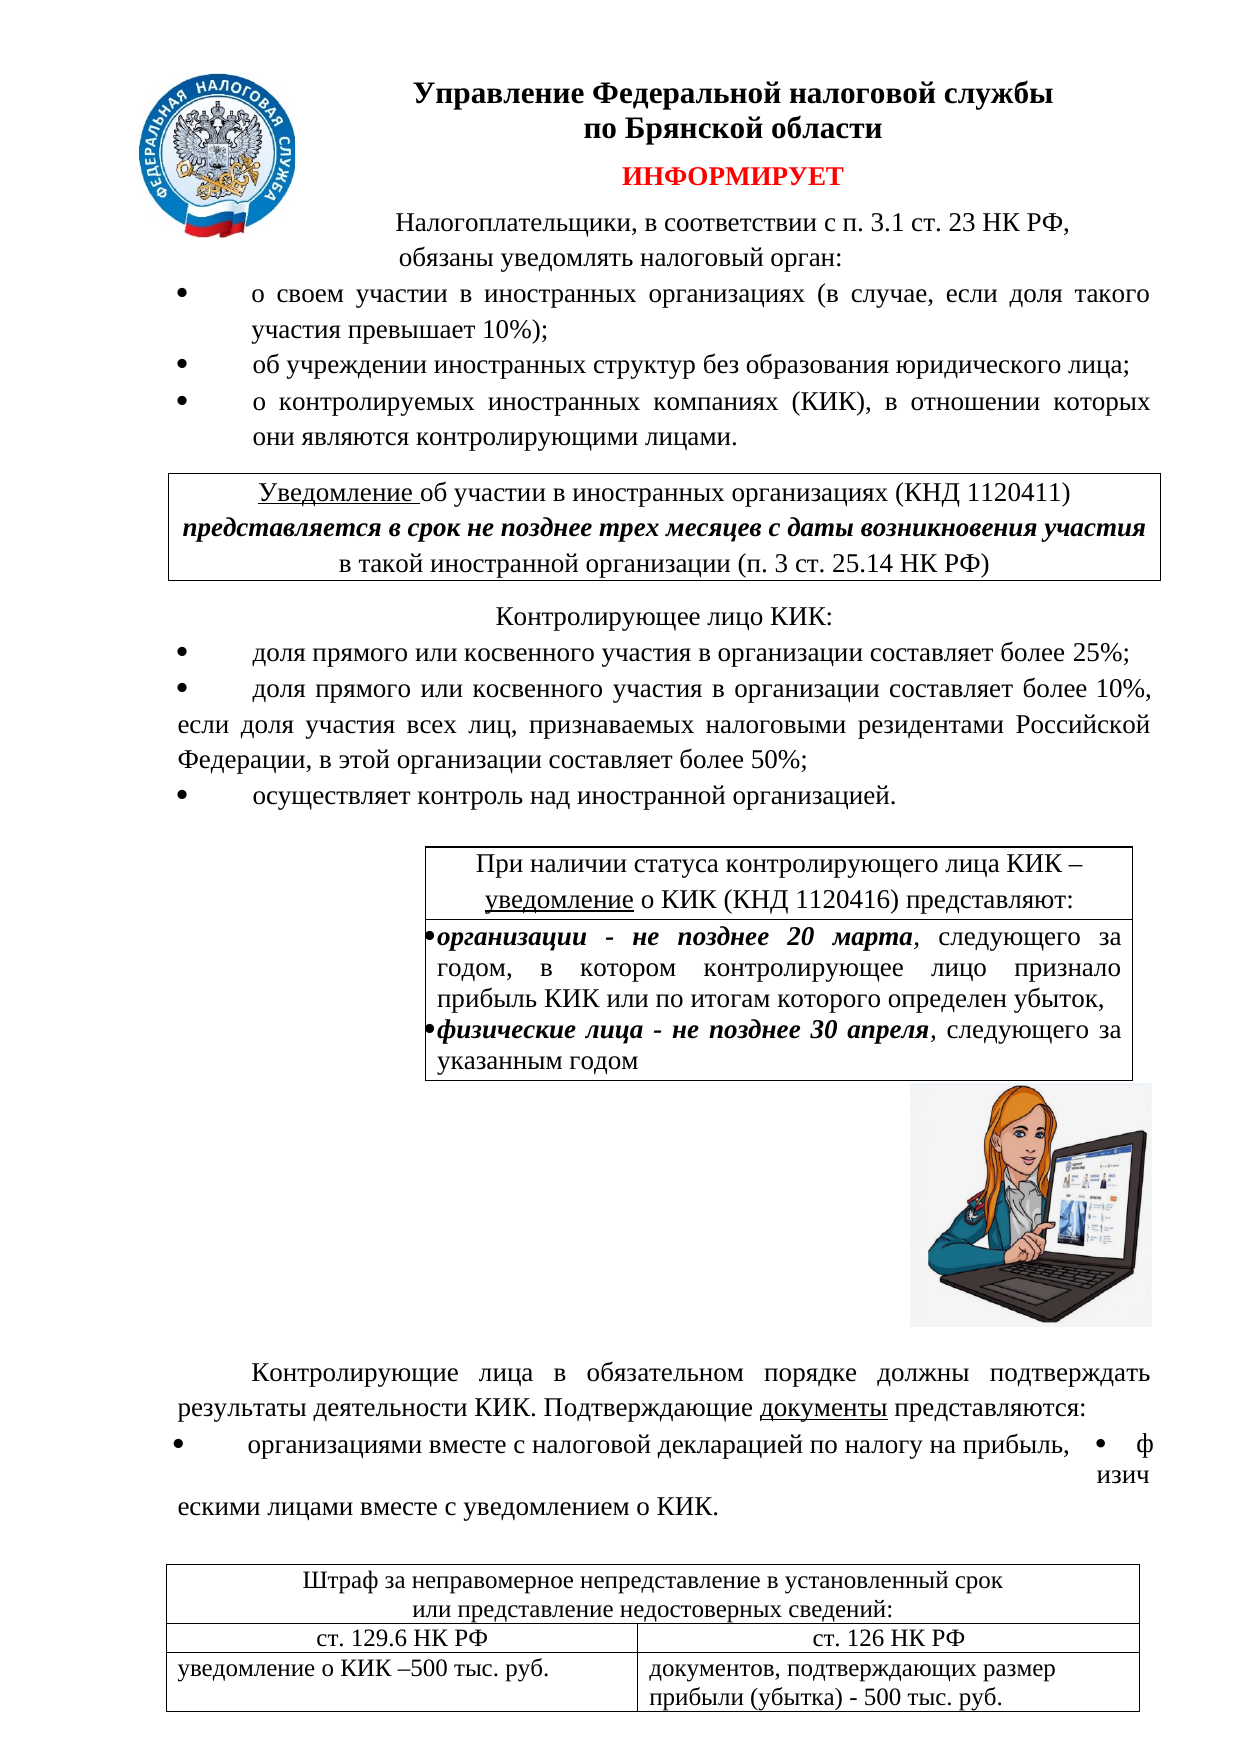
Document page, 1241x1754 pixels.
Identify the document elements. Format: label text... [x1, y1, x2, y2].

text Налогоплательщики, в соответствии с п. 3.1 ст. 23 НК РФ, [296, 206, 1152, 237]
text Уведомление об участии в иностранных организациях (КНД 1120411) [169, 474, 1160, 507]
table_cell документов, подтверждающих размер прибыли (убытка) - 500 тыс. руб. [638, 1653, 1139, 1711]
text по Брянской области [296, 110, 1152, 146]
table_cell организации - не позднее 20 марта, следующего за годом, в котором контролирующее лицо признало прибыль КИК или по итогам которого определен убыток, физические лица - не позднее 30 апреля, следующего за указанным годом [426, 920, 1132, 1080]
list о своем участии в иностранных организациях (в случае, если доля такого участия превышает 10%); [177, 277, 1152, 344]
list осуществляет контроль над иностранной организацией. [177, 779, 1152, 811]
list об учреждении иностранных структур без образования юридического лица; [177, 349, 1152, 380]
text ИНФОРМИРУЕТ [296, 160, 1152, 191]
list доля прямого или косвенного участия в организации составляет более 25%; [177, 636, 1152, 667]
text Контролирующее лицо КИК: [177, 600, 1152, 632]
text представляется в срок не позднее трех месяцев с даты возникновения участия в такой иностранной организации (п. 3 ст. 25.14 НК РФ) [169, 508, 1160, 580]
table_cell уведомление о КИК –500 тыс. руб. [167, 1653, 637, 1711]
table_cell ст. 126 НК РФ [638, 1624, 1139, 1652]
picture [139, 73, 296, 238]
list организациями вместе с налоговой декларацией по налогу на прибыль, [173, 1428, 1078, 1459]
text Контролирующие лица в обязательном порядке должны подтверждать результаты деятельности КИК. Подтверждающие документы представляются: [177, 1356, 1152, 1423]
picture [910, 1083, 1152, 1327]
table_cell ст. 129.6 НК РФ [167, 1624, 637, 1652]
list физическими лицами вместе с уведомлением о КИК. [177, 1427, 1152, 1521]
list доля прямого или косвенного участия в организации составляет более 10%, если доля участия всех лиц, признаваемых налоговыми резидентами Российской Федерации, в этой организации составляет более 50%; [177, 672, 1152, 775]
table_header Штраф за неправомерное непредставление в установленный срок или представление недостоверных сведений: [167, 1565, 1139, 1622]
text обязаны уведомлять налоговый орган: [325, 241, 1152, 272]
table_header При наличии статуса контролирующего лица КИК – уведомление о КИК (КНД 1120416) представляют: [426, 848, 1132, 919]
text Управление Федеральной налоговой службы [296, 74, 1152, 110]
list о контролируемых иностранных компаниях (КИК), в отношении которых они являются контролирующими лицами. [177, 384, 1152, 452]
